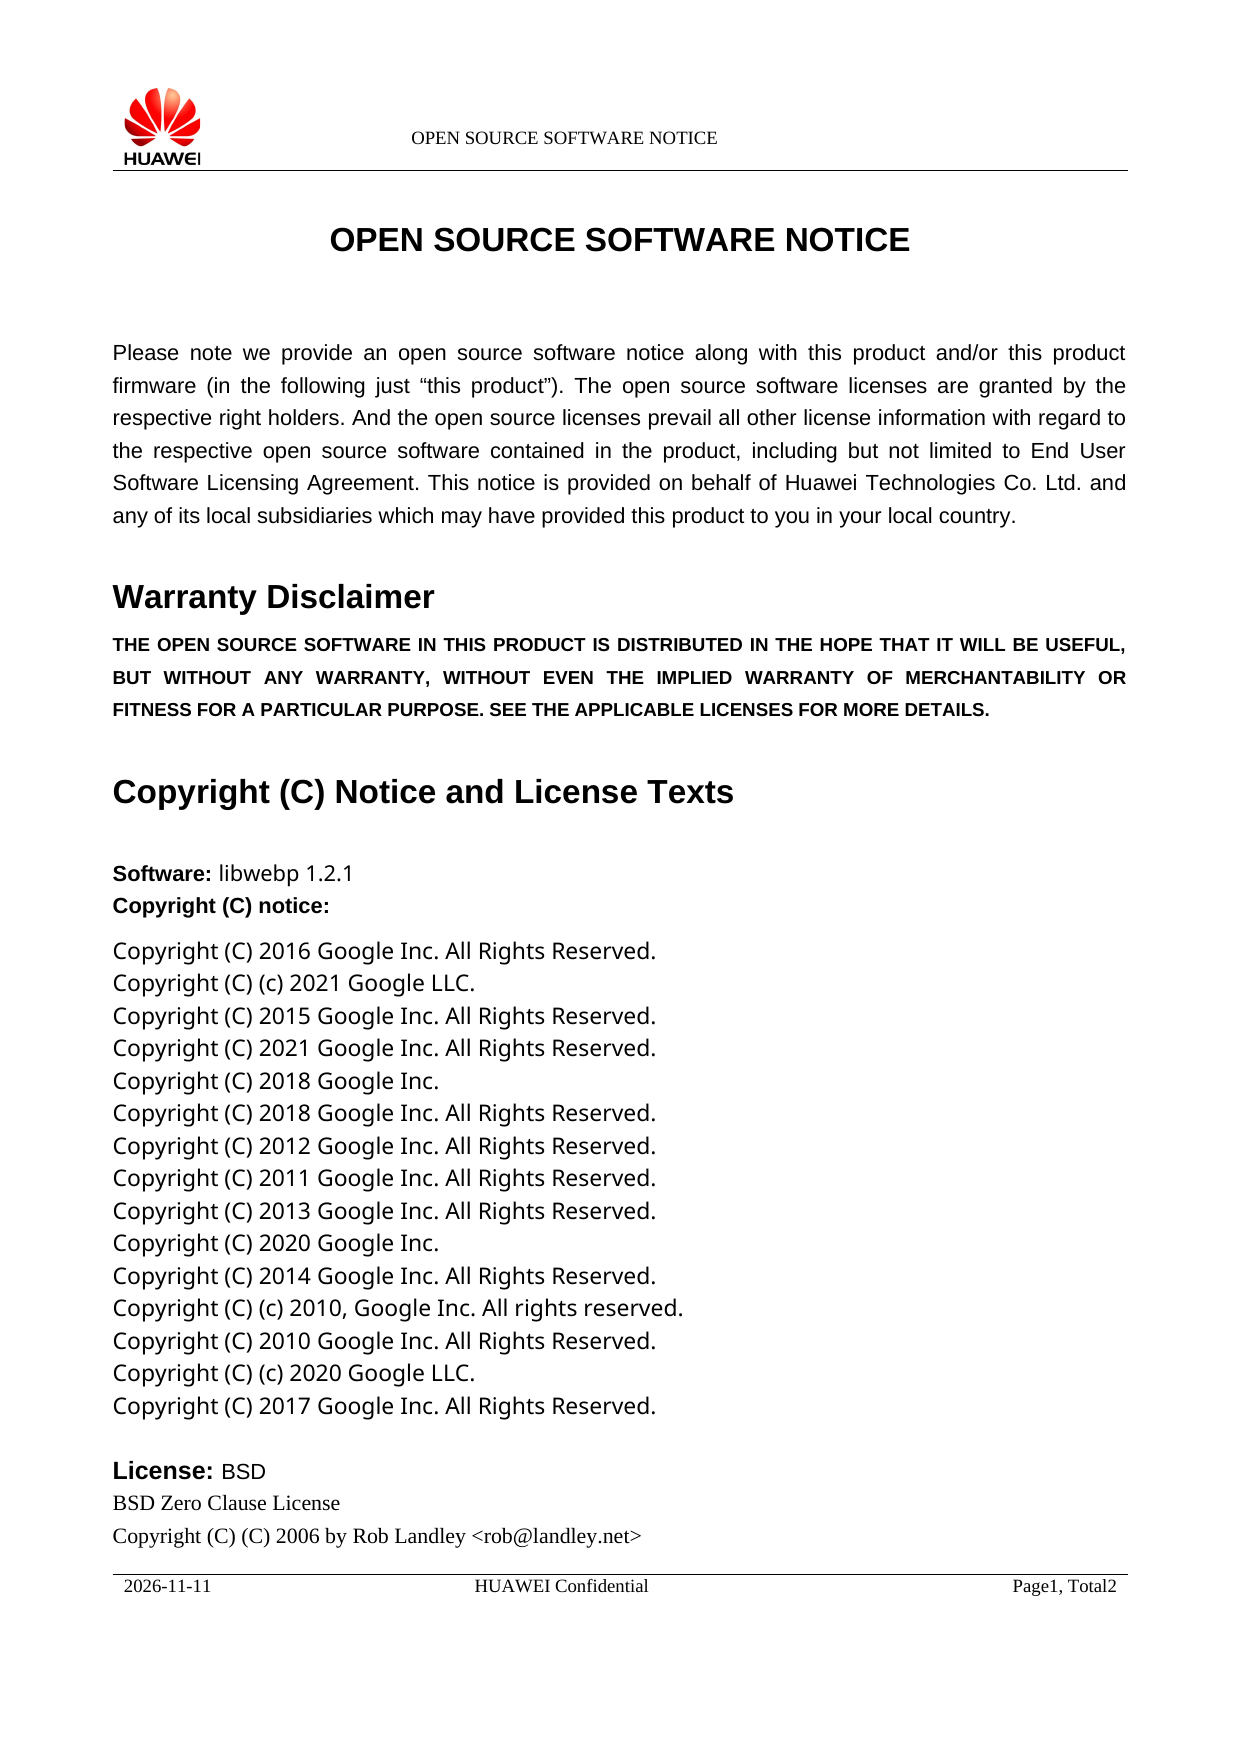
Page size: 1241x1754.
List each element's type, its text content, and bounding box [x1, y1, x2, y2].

text License: BSD [112, 1454, 1128, 1486]
title Software: libwebp 1.2.1 [112, 856, 1128, 889]
text Warranty Disclaimer [112, 564, 1128, 629]
picture [124, 88, 201, 165]
text Copyright (C) Notice and License Texts [112, 759, 1128, 824]
text Copyright (C) notice: [112, 889, 1128, 921]
text The open source software in this product is distributed in the hope that it will be useful, but WITHOUT ANY WARRANTY, without even the implied warranty of MERCHANTABILITY or FITNESS FOR A PARTICULAR PURPOSE. See the applicable licenses for more details. [112, 629, 1128, 726]
text OPEN SOURCE SOFTWARE NOTICE [112, 206, 1128, 271]
text Please note we provide an open source software notice along with this product and/or this product firmware (in the following just “this product”). The open source software licenses are granted by the respective right holders. And the open source licenses prevail all other license information with regard to the respective open source software contained in the product, including but not limited to End User Software Licensing Agreement. This notice is provided on behalf of Huawei Technologies Co. Ltd. and any of its local subsidiaries which may have provided this product to you in your local country. [112, 336, 1128, 531]
text Copyright (C) 2016 Google Inc. All Rights Reserved. Copyright (C) (c) 2021 Google LLC. Copyright (C) 2015 Google Inc. All Rights Reserved. Copyright (C) 2021 Google Inc. All Rights Reserved. Copyright (C) 2018 Google Inc. Copyright (C) 2018 Google Inc. All Rights Reserved. Copyright (C) 2012 Google Inc. All Rights Reserved. Copyright (C) 2011 Google Inc. All Rights Reserved. Copyright (C) 2013 Google Inc. All Rights Reserved. Copyright (C) 2020 Google Inc. Copyright (C) 2014 Google Inc. All Rights Reserved. Copyright (C) (c) 2010, Google Inc. All rights reserved. Copyright (C) 2010 Google Inc. All Rights Reserved. Copyright (C) (c) 2020 Google LLC. Copyright (C) 2017 Google Inc. All Rights Reserved. [112, 934, 1128, 1454]
